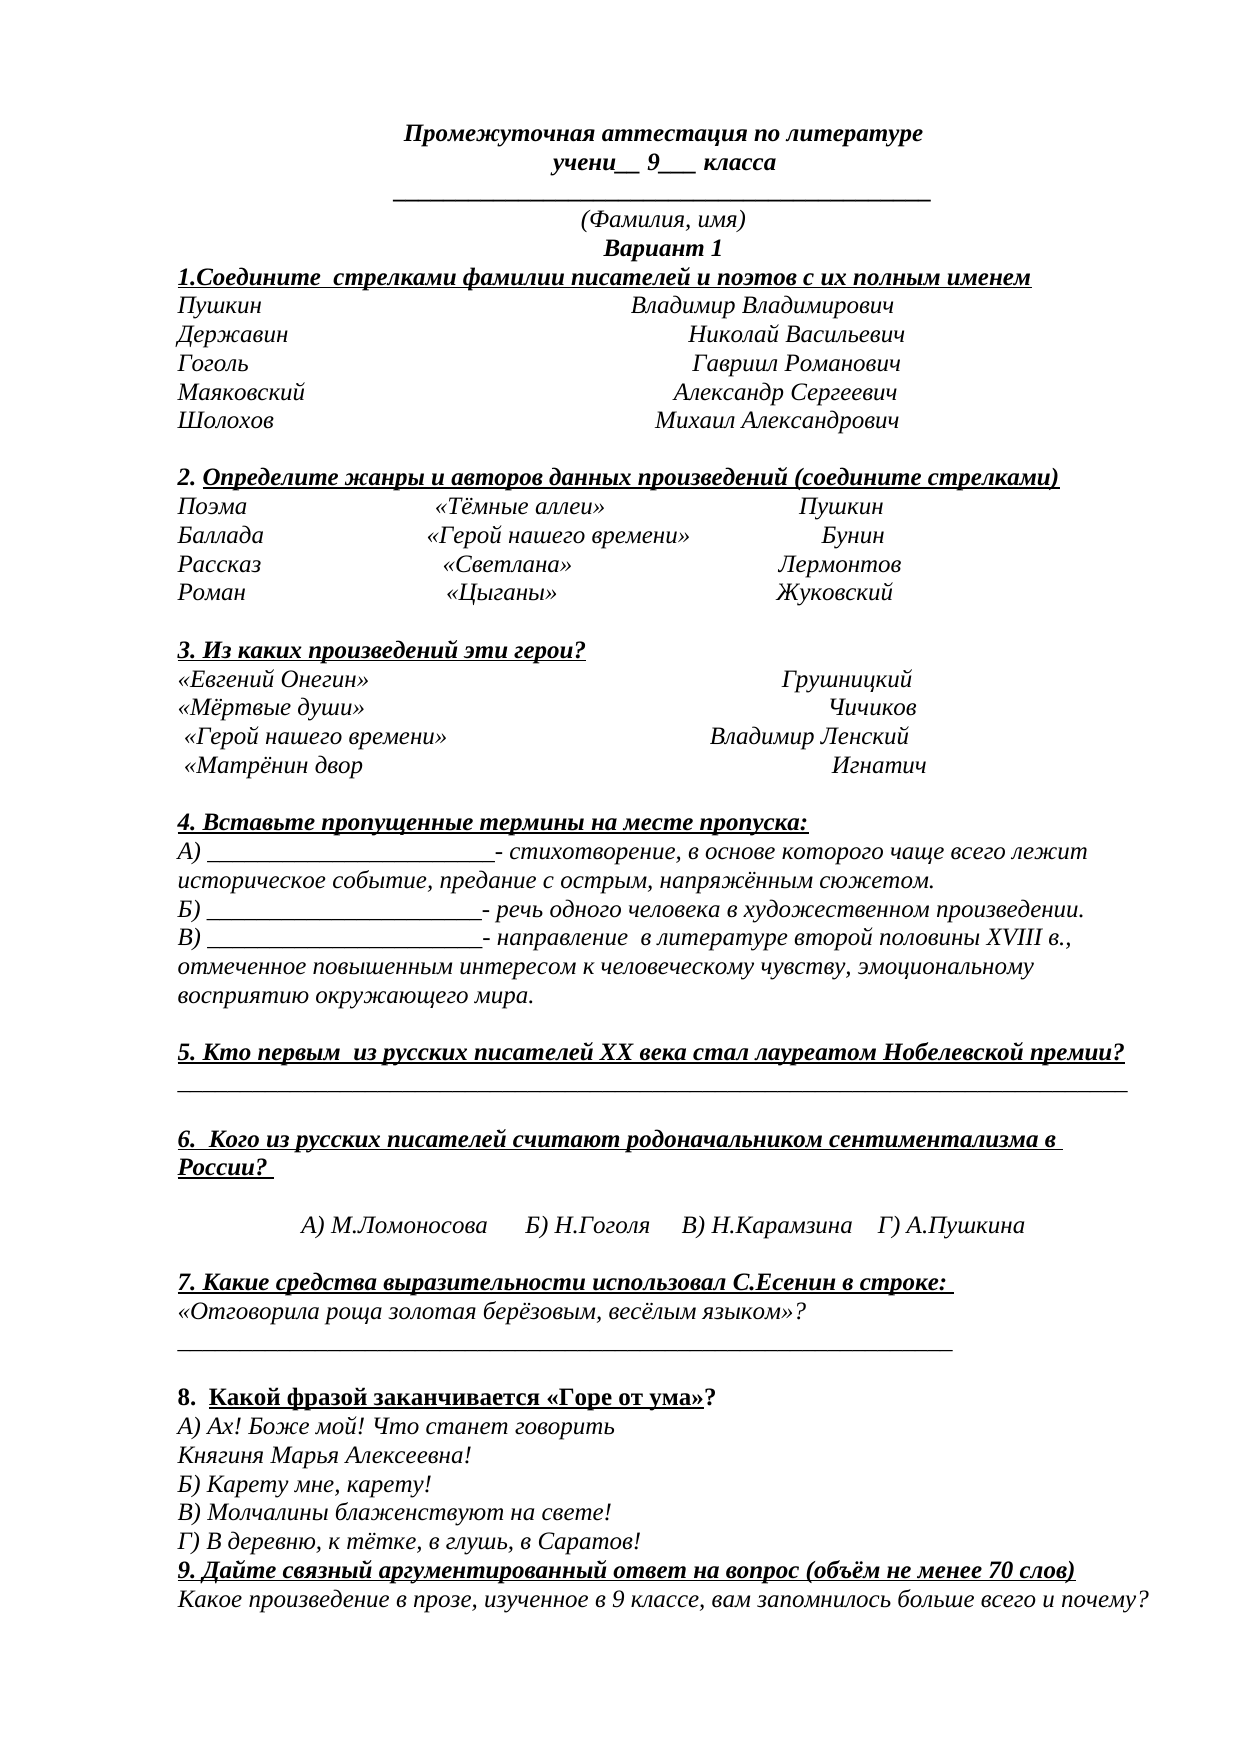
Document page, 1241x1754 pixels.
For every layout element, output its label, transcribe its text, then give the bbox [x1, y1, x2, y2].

text Роман «Цыганы» Жуковский [177, 577, 1152, 606]
text (Фамилия, имя) [177, 204, 1152, 233]
text «Герой нашего времени» Владимир Ленский [177, 721, 1152, 750]
text 2. Определите жанры и авторов данных произведений (соедините стрелками) [177, 462, 1152, 491]
text Шолохов Михаил Александрович [177, 406, 1152, 434]
text Б) Карету мне, карету! [177, 1469, 1152, 1497]
text Б) ______________________- речь одного человека в художественном произведении. [177, 894, 1152, 922]
text 5. Кто первым из русских писателей ХХ века стал лауреатом Нобелевской премии? ____________________________________________________________________________ [177, 1037, 1152, 1095]
text Державин Николай Васильевич [177, 319, 1152, 348]
text 9. Дайте связный аргументированный ответ на вопрос (объём не менее 70 слов) [177, 1555, 1152, 1584]
text А) Ах! Боже мой! Что станет говорить [177, 1411, 1152, 1440]
text А) М.Ломоносова Б) Н.Гоголя В) Н.Карамзина Г) А.Пушкина [177, 1210, 1152, 1239]
text 4. Вставьте пропущенные термины на месте пропуска: [177, 807, 1152, 836]
text ___________________________________________ [177, 176, 1152, 204]
text «Матрёнин двор Игнатич [177, 750, 1152, 779]
text 8. Какой фразой заканчивается «Горе от ума»? [177, 1382, 1152, 1411]
text Рассказ «Светлана» Лермонтов [177, 549, 1152, 577]
text 7. Какие средства выразительности использовал С.Есенин в строке: [177, 1267, 1152, 1296]
text 3. Из каких произведений эти герои? [177, 635, 1152, 664]
text Княгиня Марья Алексеевна! [177, 1440, 1152, 1469]
text учени__ 9___ класса [177, 147, 1152, 176]
text Пушкин Владимир Владимирович [177, 291, 1152, 319]
text Г) В деревню, к тётке, в глушь, в Саратов! [177, 1526, 1152, 1555]
text Какое произведение в прозе, изученное в 9 классе, вам запомнилось больше всего и почему? [177, 1584, 1152, 1612]
text «Отговорила роща золотая берёзовым, весёлым языком»? ______________________________________________________________ [177, 1296, 1152, 1354]
text Промежуточная аттестация по литературе [177, 118, 1152, 147]
text «Мёртвые души» Чичиков [177, 692, 1152, 721]
text В) Молчалины блаженствуют на свете! [177, 1497, 1152, 1526]
text Поэма «Тёмные аллеи» Пушкин [177, 491, 1152, 520]
text Маяковский Александр Сергеевич [177, 377, 1152, 406]
text «Евгений Онегин» Грушницкий [177, 664, 1152, 692]
text Вариант 1 [177, 233, 1152, 262]
text 1.Соедините стрелками фамилии писателей и поэтов с их полным именем [177, 262, 1152, 291]
text В) ______________________- направление в литературе второй половины XVIII в., отмеченное повышенным интересом к человеческому чувству, эмоциональному восприятию окружающего мира. [177, 922, 1152, 1009]
text 6. Кого из русских писателей считают родоначальником сентиментализма в России? [177, 1124, 1152, 1181]
text Гоголь Гавриил Романович [177, 348, 1152, 377]
text Баллада «Герой нашего времени» Бунин [177, 520, 1152, 549]
text А) _______________________- стихотворение, в основе которого чаще всего лежит историческое событие, предание с острым, напряжённым сюжетом. [177, 836, 1152, 894]
